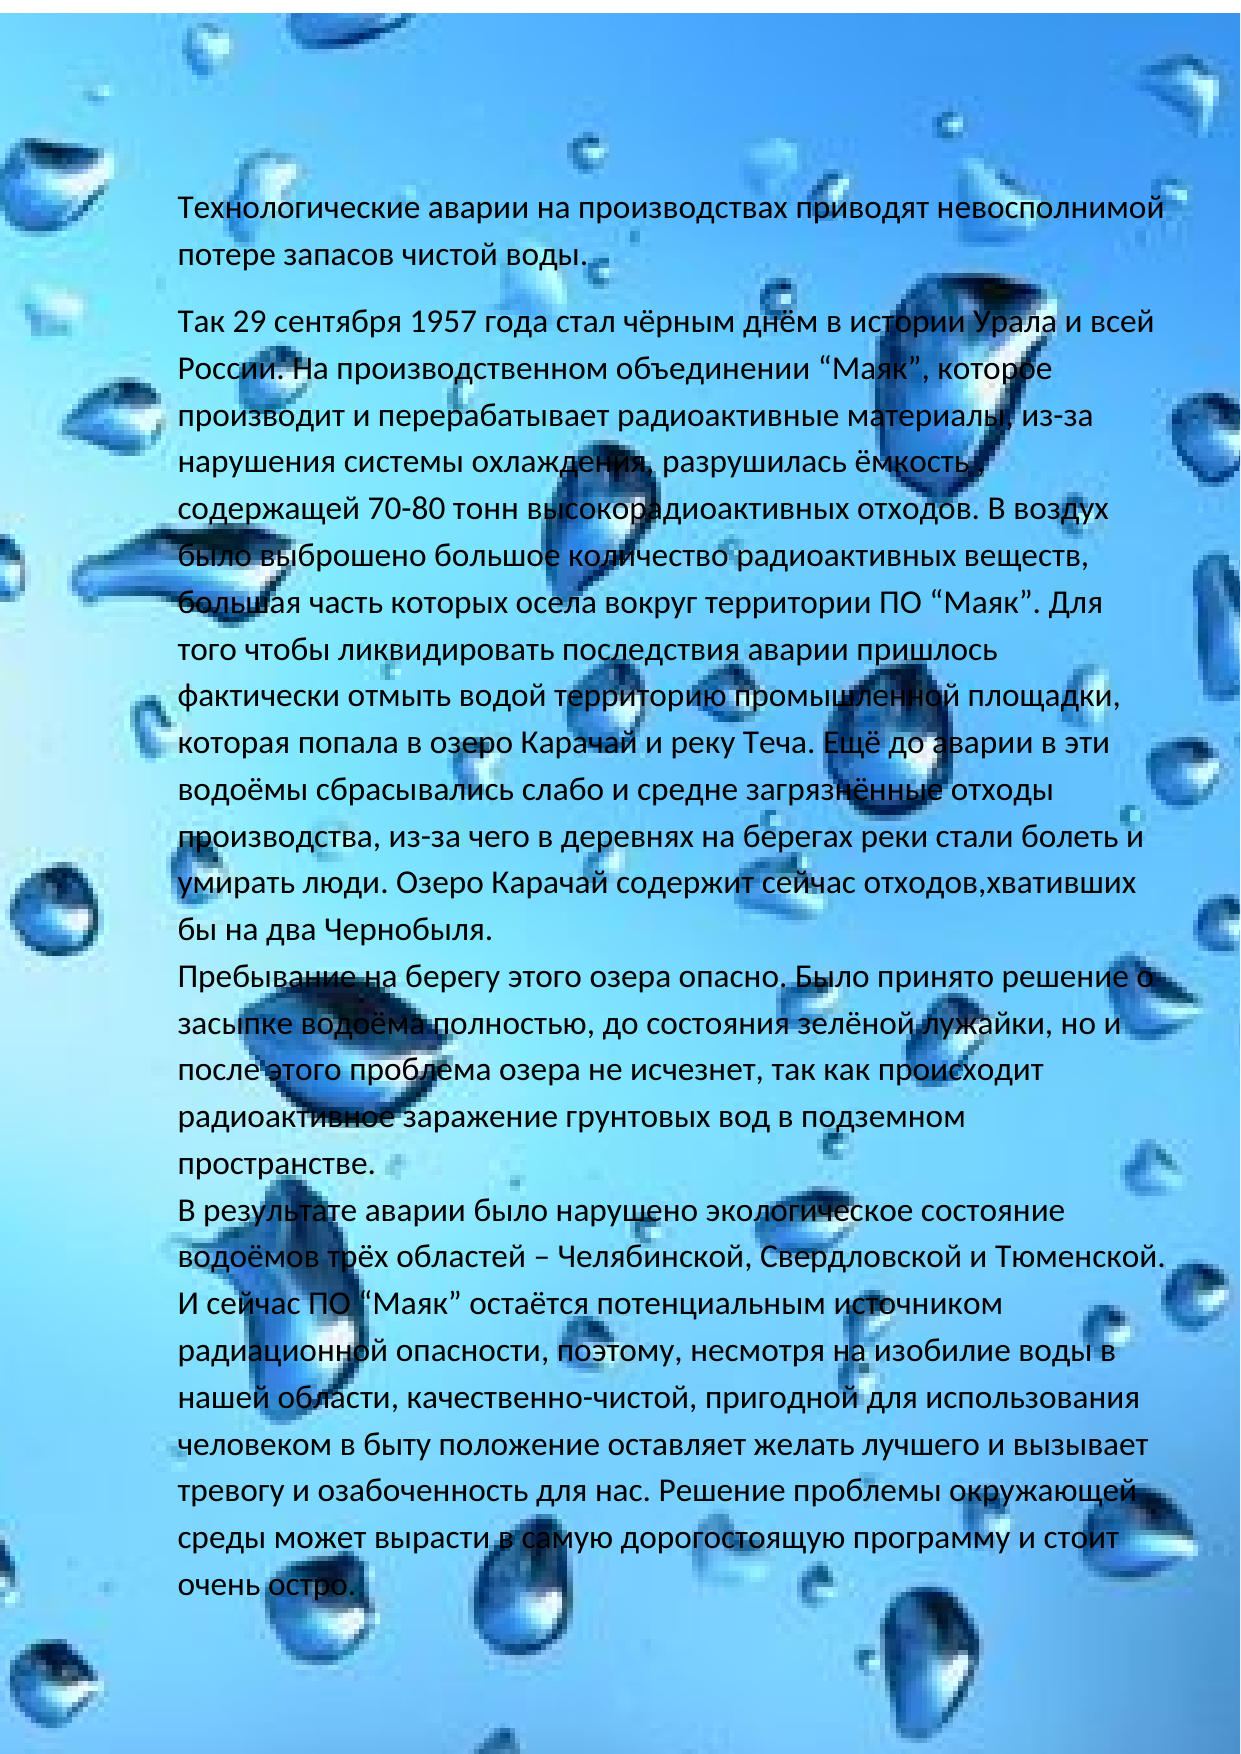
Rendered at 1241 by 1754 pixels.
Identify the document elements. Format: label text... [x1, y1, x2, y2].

text Технологические аварии на производствах приводят невосполнимой потере запасов чистой воды. [177, 186, 1167, 273]
text Так 29 сентября 1957 года стал чёрным днём в истории Урала и всей России. На производственном объединении “Маяк”, которое производит и перерабатывает радиоактивные материалы, из-за нарушения системы охлаждения, разрушилась ёмкость , содержащей 70-80 тонн высокорадиоактивных отходов. В воздух было выброшено большое количество радиоактивных веществ, большая часть которых осела вокруг территории ПО “Маяк”. Для того чтобы ликвидировать последствия аварии пришлось фактически отмыть водой территорию промышленной площадки, которая попала в озеро Карачай и реку Теча. Ещё до аварии в эти водоёмы сбрасывались слабо и средне загрязнённые отходы производства, из-за чего в деревнях на берегах реки стали болеть и умирать люди. Озеро Карачай содержит сейчас отходов,хвативших бы на два Чернобыля. Пребывание на берегу этого озера опасно. Было принято решение о засыпке водоёма полностью, до состояния зелёной лужайки, но и после этого проблема озера не исчезнет, так как происходит радиоактивное заражение грунтовых вод в подземном пространстве. В результате аварии было нарушено экологическое состояние водоёмов трёх областей – Челябинской, Свердловской и Тюменской. И сейчас ПО “Маяк” остаётся потенциальным источником радиационной опасности, поэтому, несмотря на изобилие воды в нашей области, качественно-чистой, пригодной для использования человеком в быту положение оставляет желать лучшего и вызывает тревогу и озабоченность для нас. Решение проблемы окружающей среды может вырасти в самую дорогостоящую программу и стоит очень остро. [177, 300, 1167, 1604]
picture [0, 13, 1241, 1754]
